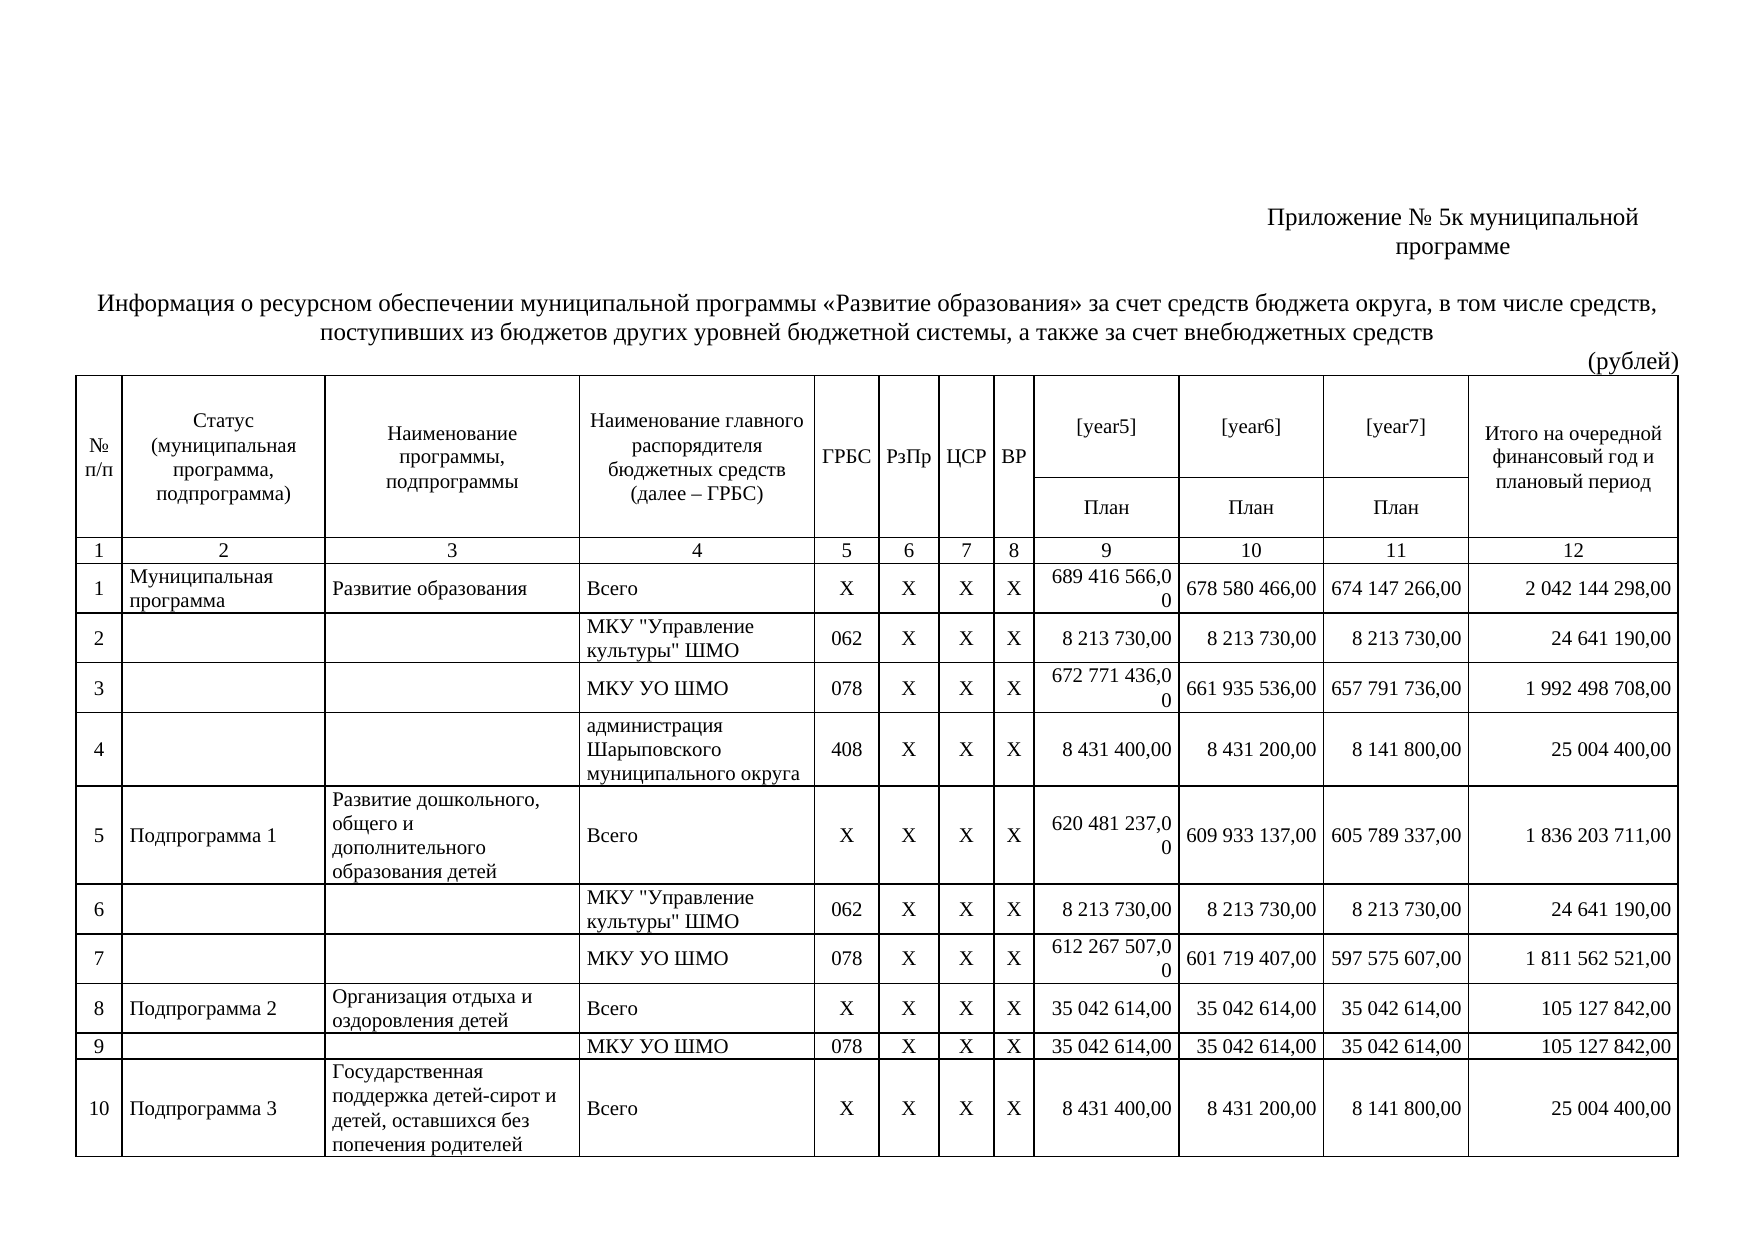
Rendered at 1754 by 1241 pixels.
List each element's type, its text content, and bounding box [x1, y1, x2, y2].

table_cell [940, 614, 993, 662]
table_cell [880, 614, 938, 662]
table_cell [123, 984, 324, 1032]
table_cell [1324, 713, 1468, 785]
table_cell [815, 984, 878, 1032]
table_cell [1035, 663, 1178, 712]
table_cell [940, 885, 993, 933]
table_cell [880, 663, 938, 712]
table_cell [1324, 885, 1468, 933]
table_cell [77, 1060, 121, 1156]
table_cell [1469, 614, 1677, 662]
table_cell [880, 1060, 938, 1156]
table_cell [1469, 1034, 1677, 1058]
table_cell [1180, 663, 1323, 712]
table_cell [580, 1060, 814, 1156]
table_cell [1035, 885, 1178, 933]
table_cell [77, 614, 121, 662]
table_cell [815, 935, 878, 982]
subtitle Приложение № 5к муниципальной программе [1227, 202, 1679, 260]
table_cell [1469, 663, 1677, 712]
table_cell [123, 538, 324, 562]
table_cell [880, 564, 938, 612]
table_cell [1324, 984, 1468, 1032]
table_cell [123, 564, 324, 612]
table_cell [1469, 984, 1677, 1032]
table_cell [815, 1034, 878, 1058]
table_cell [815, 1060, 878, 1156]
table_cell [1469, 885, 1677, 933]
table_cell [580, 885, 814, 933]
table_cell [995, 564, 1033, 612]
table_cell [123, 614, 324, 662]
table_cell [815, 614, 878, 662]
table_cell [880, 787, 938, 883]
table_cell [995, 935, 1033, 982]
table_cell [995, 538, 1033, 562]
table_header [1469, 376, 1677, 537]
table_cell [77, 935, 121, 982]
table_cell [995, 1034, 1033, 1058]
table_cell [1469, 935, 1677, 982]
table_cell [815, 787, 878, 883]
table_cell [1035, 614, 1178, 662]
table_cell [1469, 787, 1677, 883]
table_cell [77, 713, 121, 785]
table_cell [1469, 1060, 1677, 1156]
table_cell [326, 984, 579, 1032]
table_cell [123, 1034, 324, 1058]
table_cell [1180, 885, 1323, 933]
text (рублей) [75, 346, 1679, 375]
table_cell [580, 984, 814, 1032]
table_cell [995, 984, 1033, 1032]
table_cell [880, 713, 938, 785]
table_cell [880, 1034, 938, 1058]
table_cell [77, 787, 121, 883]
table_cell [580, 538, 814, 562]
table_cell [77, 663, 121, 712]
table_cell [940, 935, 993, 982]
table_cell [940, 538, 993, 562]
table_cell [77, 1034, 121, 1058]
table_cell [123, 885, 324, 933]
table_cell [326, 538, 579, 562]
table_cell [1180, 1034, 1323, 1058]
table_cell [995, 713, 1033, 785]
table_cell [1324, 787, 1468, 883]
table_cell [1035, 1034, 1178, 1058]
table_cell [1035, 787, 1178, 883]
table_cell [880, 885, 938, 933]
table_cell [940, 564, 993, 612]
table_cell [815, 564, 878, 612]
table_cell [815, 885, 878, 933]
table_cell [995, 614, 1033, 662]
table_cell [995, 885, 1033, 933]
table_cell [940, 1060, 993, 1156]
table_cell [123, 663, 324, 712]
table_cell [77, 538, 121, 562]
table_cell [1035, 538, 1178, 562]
text Информация о ресурсном обеспечении муниципальной программы «Развитие образования» за счет средств бюджета округа, в том числе средств, поступивших из бюджетов других уровней бюджетной системы, а также за счет внебюджетных средств [75, 288, 1679, 346]
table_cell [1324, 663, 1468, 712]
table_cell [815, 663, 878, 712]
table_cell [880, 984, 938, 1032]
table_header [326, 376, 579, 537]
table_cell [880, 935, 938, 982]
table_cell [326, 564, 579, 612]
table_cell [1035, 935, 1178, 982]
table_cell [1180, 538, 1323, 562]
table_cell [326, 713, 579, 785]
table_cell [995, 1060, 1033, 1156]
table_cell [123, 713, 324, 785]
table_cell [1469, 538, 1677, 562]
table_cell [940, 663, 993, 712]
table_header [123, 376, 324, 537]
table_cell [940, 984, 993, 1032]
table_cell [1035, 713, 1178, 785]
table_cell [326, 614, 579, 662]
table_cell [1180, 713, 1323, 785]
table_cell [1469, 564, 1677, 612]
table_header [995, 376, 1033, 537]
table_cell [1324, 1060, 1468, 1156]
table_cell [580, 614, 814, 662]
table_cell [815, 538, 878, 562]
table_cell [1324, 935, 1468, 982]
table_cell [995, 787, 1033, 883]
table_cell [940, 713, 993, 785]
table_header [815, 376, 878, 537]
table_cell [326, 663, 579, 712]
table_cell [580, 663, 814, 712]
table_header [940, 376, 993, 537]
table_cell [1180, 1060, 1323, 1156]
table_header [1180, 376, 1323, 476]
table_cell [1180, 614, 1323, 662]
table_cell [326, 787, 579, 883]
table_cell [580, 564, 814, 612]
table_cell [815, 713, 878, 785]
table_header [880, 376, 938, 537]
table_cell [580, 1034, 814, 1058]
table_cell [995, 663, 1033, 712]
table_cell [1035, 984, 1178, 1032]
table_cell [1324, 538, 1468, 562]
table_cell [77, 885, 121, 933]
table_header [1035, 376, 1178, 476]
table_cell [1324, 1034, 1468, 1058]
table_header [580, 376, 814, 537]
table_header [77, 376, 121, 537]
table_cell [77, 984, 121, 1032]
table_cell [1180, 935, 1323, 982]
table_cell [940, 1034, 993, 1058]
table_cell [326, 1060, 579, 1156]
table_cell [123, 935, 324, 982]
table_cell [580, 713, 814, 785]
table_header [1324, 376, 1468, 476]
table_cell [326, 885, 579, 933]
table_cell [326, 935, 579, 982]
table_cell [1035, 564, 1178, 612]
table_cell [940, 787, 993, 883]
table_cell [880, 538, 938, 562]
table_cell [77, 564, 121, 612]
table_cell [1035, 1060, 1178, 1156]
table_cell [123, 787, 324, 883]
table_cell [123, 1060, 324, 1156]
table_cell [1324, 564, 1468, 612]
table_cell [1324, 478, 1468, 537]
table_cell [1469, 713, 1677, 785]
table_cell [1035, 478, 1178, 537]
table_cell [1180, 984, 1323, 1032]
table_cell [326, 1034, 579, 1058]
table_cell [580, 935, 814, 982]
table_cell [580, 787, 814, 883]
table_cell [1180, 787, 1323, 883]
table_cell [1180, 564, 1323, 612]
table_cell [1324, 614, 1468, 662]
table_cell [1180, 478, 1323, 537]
